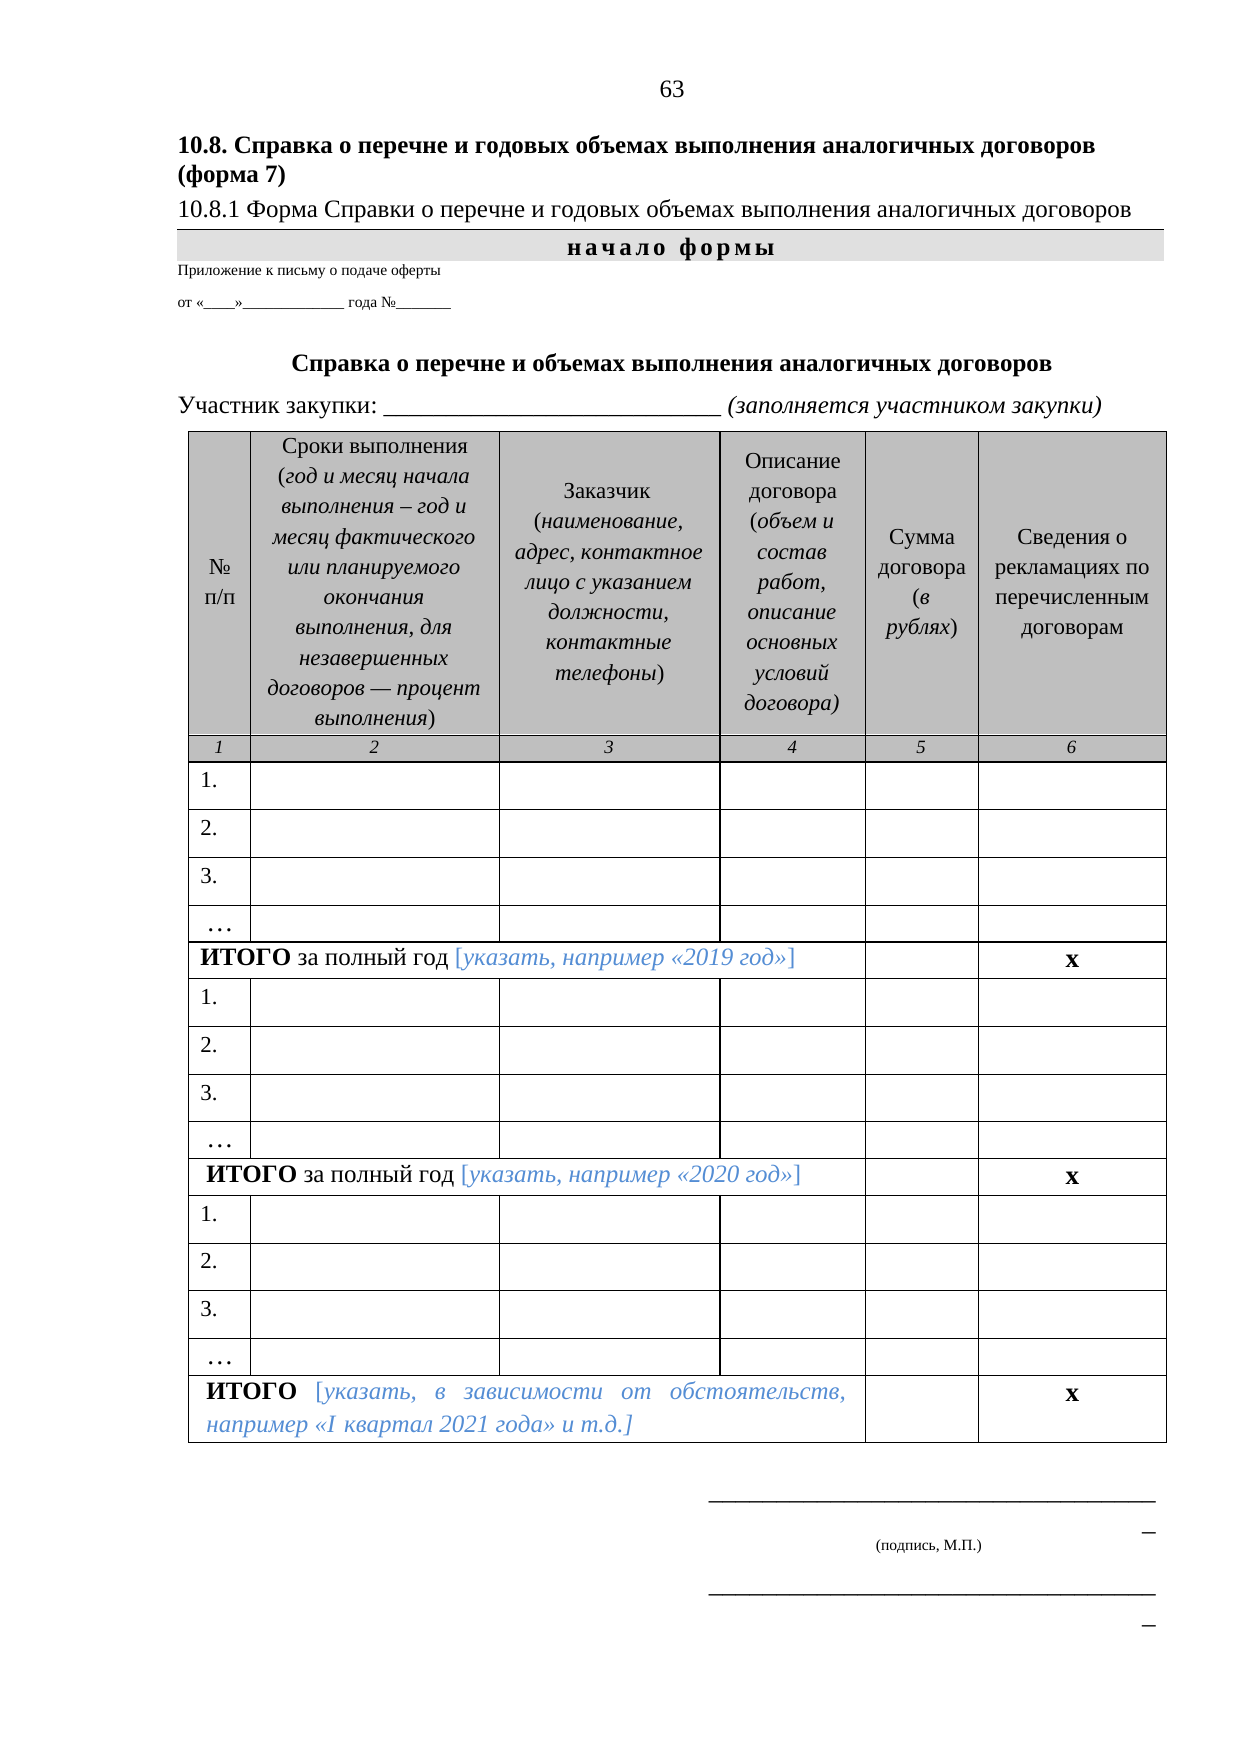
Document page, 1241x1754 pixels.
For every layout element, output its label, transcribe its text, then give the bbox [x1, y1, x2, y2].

table_cell 3 [500, 736, 719, 761]
table_cell [721, 1027, 865, 1073]
table_cell [721, 858, 865, 904]
table_cell [979, 1075, 1166, 1121]
table_cell [721, 906, 865, 941]
table_cell [251, 906, 499, 941]
table_cell [979, 763, 1166, 809]
table_cell ИТОГО [указать, в зависимости от обстоятельств, например «I квартал 2021 года» и т.д.] [189, 1376, 865, 1442]
table_cell 2 [251, 736, 499, 761]
table_cell … [189, 906, 250, 941]
table_cell [979, 1122, 1166, 1158]
table_cell [721, 763, 865, 809]
table_header Сведения о рекламациях по перечисленным договорам [979, 432, 1166, 734]
table_header № п/п [189, 432, 250, 734]
table_header Сумма договора (в рублях) [866, 432, 978, 734]
table_cell [979, 906, 1166, 941]
table_cell [721, 1196, 865, 1242]
table_cell [251, 1339, 499, 1375]
table_cell [866, 1027, 978, 1073]
text Участник закупки: ___________________________ (заполняется участником закупки) [177, 390, 1167, 418]
table_cell [500, 1196, 719, 1242]
table_cell [189, 1075, 250, 1121]
table_cell 6 [979, 736, 1166, 761]
table_cell х [979, 1376, 1166, 1442]
table_cell [721, 1075, 865, 1121]
table_cell [866, 1376, 978, 1442]
table_cell [251, 1122, 499, 1158]
table_cell [189, 763, 250, 809]
table_cell [500, 979, 719, 1026]
text Справка о перечне и объемах выполнения аналогичных договоров [177, 348, 1167, 377]
table_cell [866, 1291, 978, 1338]
table_cell [979, 1027, 1166, 1073]
table_cell [979, 858, 1166, 904]
text 10.8. Справка о перечне и годовых объемах выполнения аналогичных договоров (форма 7) [177, 131, 1167, 188]
table_cell х [979, 1159, 1166, 1195]
table_cell [189, 858, 250, 904]
table_header __________________________________ (подпись, М.П.) [691, 1443, 1167, 1567]
table_cell [866, 906, 978, 941]
table_cell [866, 810, 978, 857]
table_cell [721, 1122, 865, 1158]
table_cell [866, 1122, 978, 1158]
table_cell [500, 1244, 719, 1290]
table_cell [866, 1244, 978, 1290]
table_cell [866, 979, 978, 1026]
table_cell [866, 858, 978, 904]
table_cell [189, 810, 250, 857]
table_cell [866, 763, 978, 809]
table_cell 1 [189, 736, 250, 761]
table_cell [866, 1196, 978, 1242]
table_cell [721, 1339, 865, 1375]
table_cell ИТОГО за полный год [указать, например «2019 год»] [189, 943, 865, 978]
table_cell [251, 1291, 499, 1338]
table_cell [866, 1075, 978, 1121]
table_cell [500, 906, 719, 941]
table_header Сроки выполнения (год и месяц начала выполнения – год и месяц фактического или планируемого окончания выполнения, для незавершенных договоров — процент выполнения) [251, 432, 499, 734]
table_cell [979, 810, 1166, 857]
table_cell [500, 1339, 719, 1375]
table_cell [721, 810, 865, 857]
table_cell [251, 810, 499, 857]
table_cell [866, 943, 978, 978]
table_cell [500, 1075, 719, 1121]
text начало формы [177, 230, 1164, 261]
table_cell [251, 1027, 499, 1073]
table_cell ИТОГО за полный год [указать, например «2020 год»] [189, 1159, 865, 1195]
table_cell [251, 763, 499, 809]
table_header Заказчик (наименование, адрес, контактное лицо с указанием должности, контактные телефоны) [500, 432, 719, 734]
table_cell [251, 858, 499, 904]
table_cell … [189, 1122, 250, 1158]
table_cell [979, 1339, 1166, 1375]
table_cell [189, 1027, 250, 1073]
table_cell [189, 979, 250, 1026]
table_cell [189, 1196, 250, 1242]
table_cell [500, 1027, 719, 1073]
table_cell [691, 1568, 1167, 1630]
table_cell … [189, 1339, 250, 1375]
table_cell [251, 979, 499, 1026]
table_cell [721, 1244, 865, 1290]
table_cell [721, 1291, 865, 1338]
table_cell х [979, 943, 1166, 978]
table_cell [251, 1244, 499, 1290]
text 10.8.1 Форма Справки о перечне и годовых объемах выполнения аналогичных договоров [177, 194, 1167, 223]
table_cell [189, 1291, 250, 1338]
table_cell [189, 1244, 250, 1290]
table_cell [866, 1339, 978, 1375]
text Приложение к письму о подаче оферты от «____»_____________ года №_______ [177, 261, 1167, 323]
table_cell [979, 979, 1166, 1026]
table_cell [979, 1244, 1166, 1290]
table_cell [251, 1196, 499, 1242]
table_cell 4 [721, 736, 865, 761]
table_cell [500, 858, 719, 904]
table_cell 5 [866, 736, 978, 761]
table_cell [979, 1291, 1166, 1338]
table_cell [500, 763, 719, 809]
table_cell [721, 979, 865, 1026]
table_cell [979, 1196, 1166, 1242]
table_header Описание договора (объем и состав работ, описание основных условий договора) [721, 432, 865, 734]
table_cell [866, 1159, 978, 1195]
table_cell [500, 1291, 719, 1338]
table_cell [500, 1122, 719, 1158]
table_cell [251, 1075, 499, 1121]
table_cell [500, 810, 719, 857]
